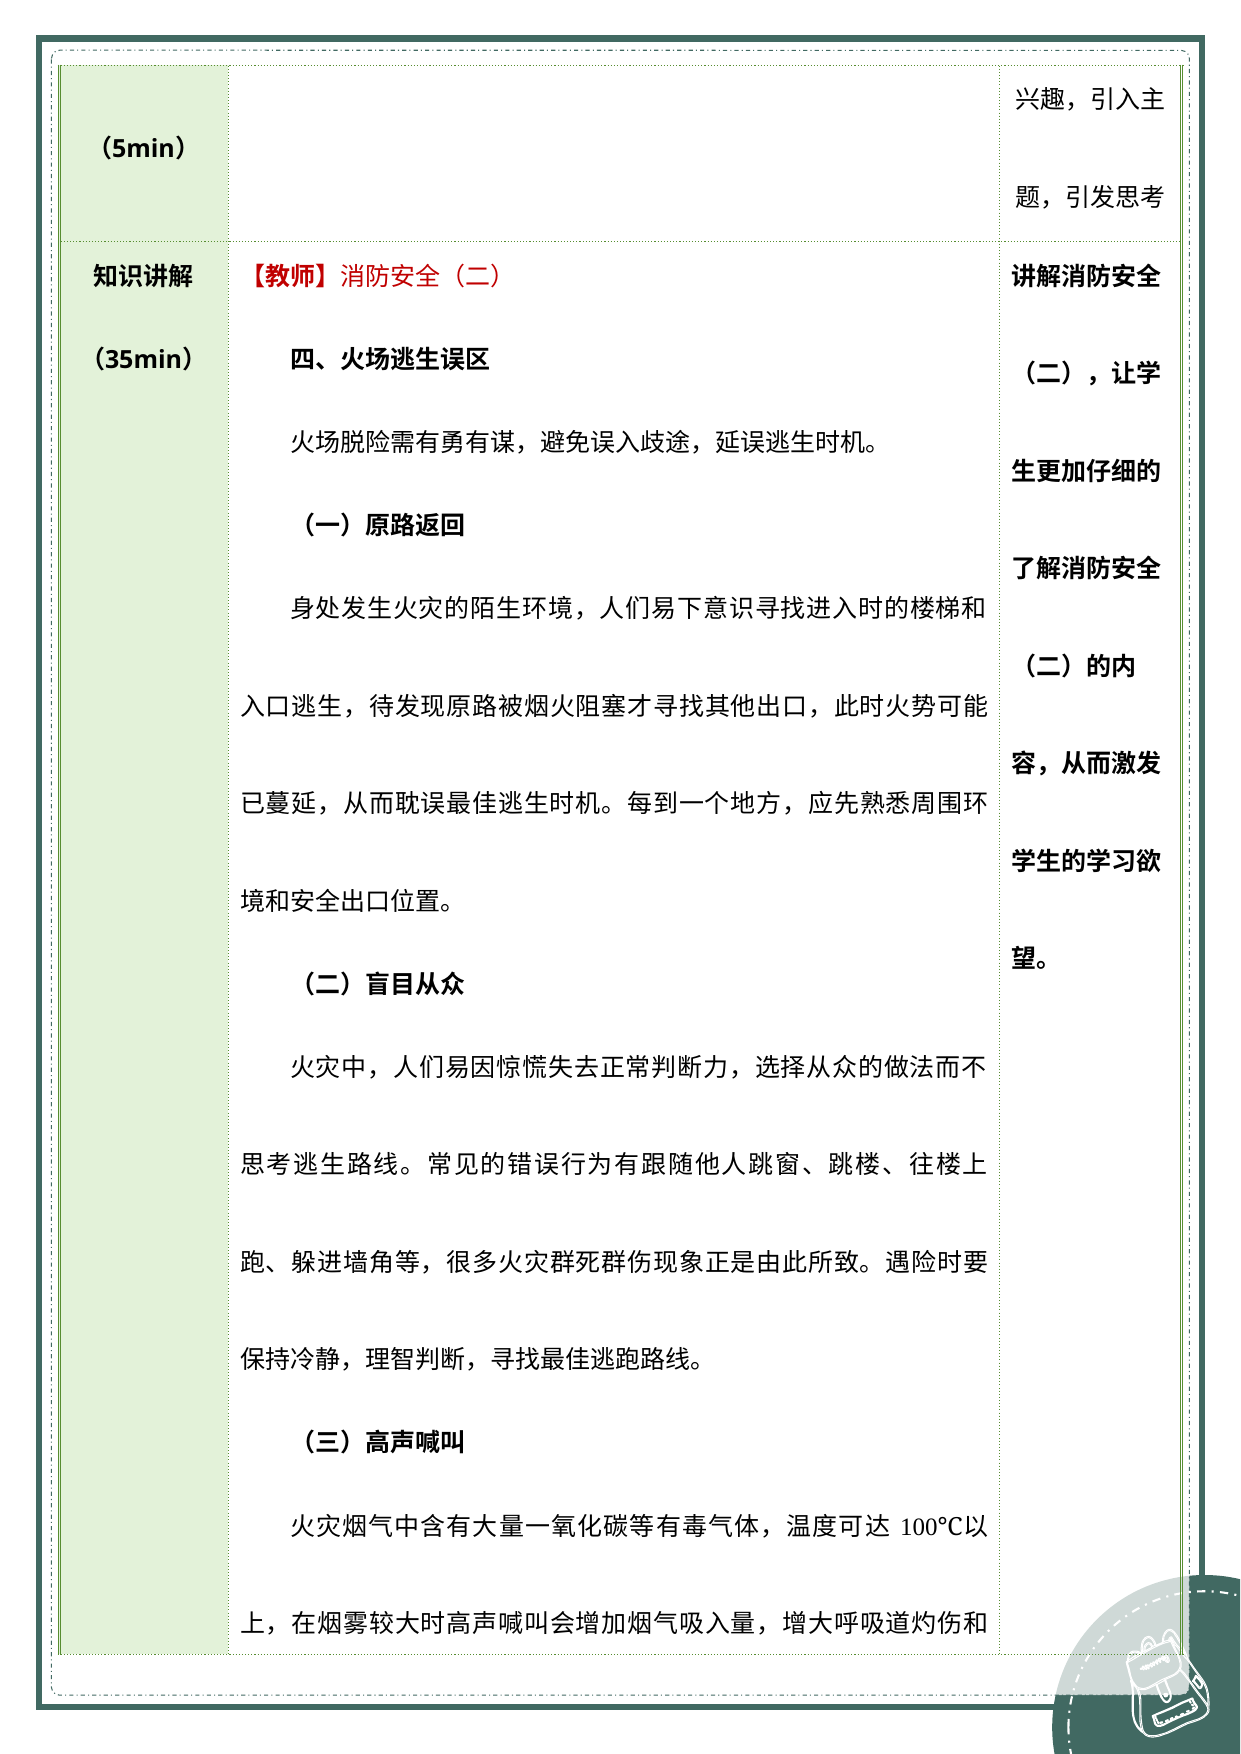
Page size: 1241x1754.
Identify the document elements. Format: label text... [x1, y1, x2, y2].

table_cell 常见起火情况的扑救方式有哪些？ [229, 65, 1000, 241]
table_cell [1000, 241, 1180, 1654]
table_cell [229, 241, 1000, 1654]
table_cell 课题导入 （5min） [61, 65, 228, 241]
table_cell 知识讲解 （35min） [61, 241, 228, 1654]
table_cell 激发学生学习兴趣，引入主题，引发思考 [1000, 65, 1180, 241]
